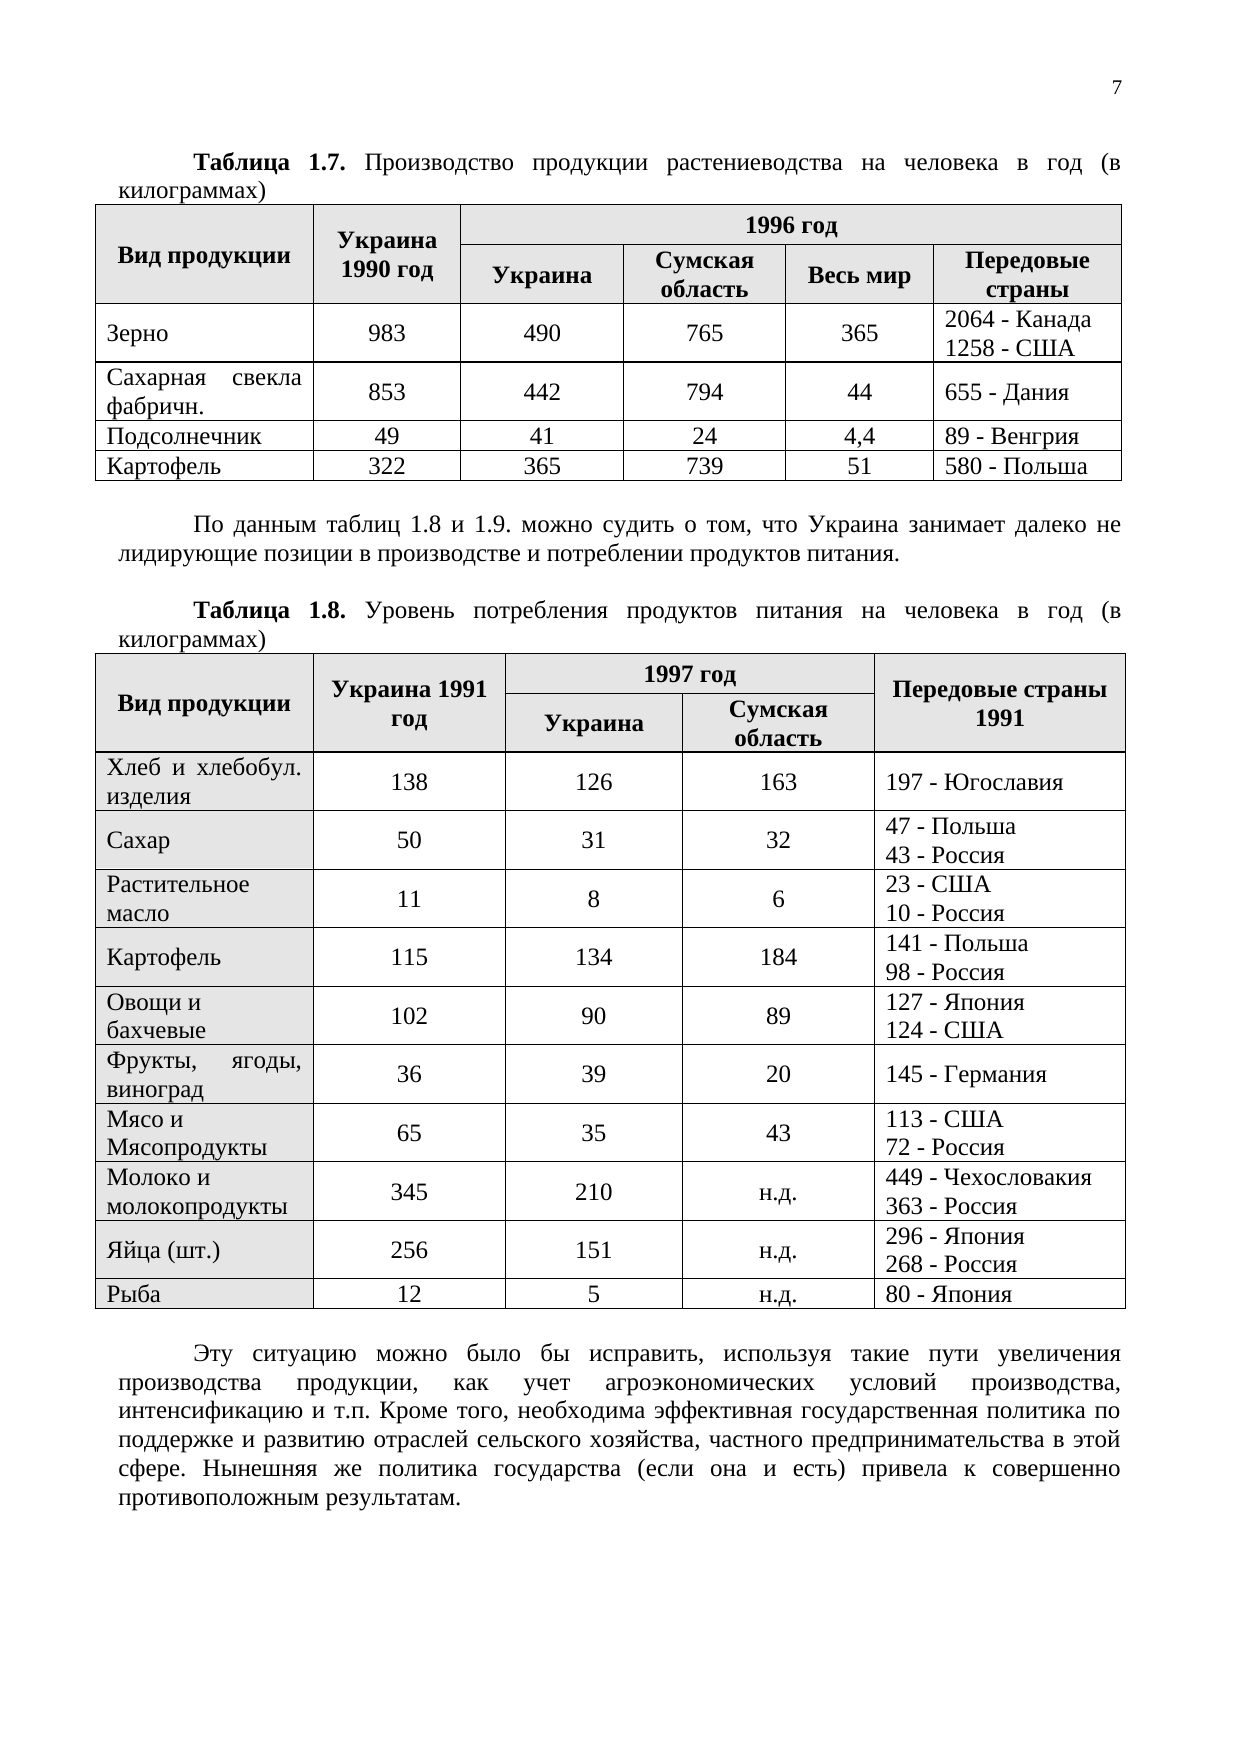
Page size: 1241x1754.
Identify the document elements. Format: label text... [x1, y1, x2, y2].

table_cell Весь мир [786, 245, 933, 303]
table_cell 51 [786, 451, 933, 479]
table_cell 197 - Югославия [875, 753, 1125, 810]
table_cell 43 [683, 1104, 874, 1161]
table_cell Хлеб и хлебобул. изделия [96, 753, 313, 810]
table_cell 39 [506, 1045, 682, 1103]
table_cell 794 [624, 363, 785, 420]
table_cell Картофель [96, 451, 313, 479]
table_cell 296 - Япония 268 - Россия [875, 1221, 1125, 1278]
table_cell 490 [461, 304, 623, 361]
table_cell 141 - Польша 98 - Россия [875, 928, 1125, 986]
table_cell 6 [683, 870, 874, 927]
table_cell Передовые страны [934, 245, 1121, 303]
table_header Украина 1991 год [314, 654, 505, 751]
table_cell Растительное масло [96, 870, 313, 927]
table_header 1996 год [461, 205, 1121, 244]
table_cell 655 - Дания [934, 363, 1121, 420]
table_header Украина 1990 год [314, 205, 460, 303]
table_cell Украина [506, 694, 682, 751]
table_cell 32 [683, 811, 874, 868]
table_cell 765 [624, 304, 785, 361]
table_cell 47 - Польша 43 - Россия [875, 811, 1125, 868]
table_cell 23 - США 10 - Россия [875, 870, 1125, 927]
table_cell 115 [314, 928, 505, 986]
table_cell 739 [624, 451, 785, 479]
table_cell 41 [461, 421, 623, 450]
table_cell 138 [314, 753, 505, 810]
table_cell Яйца (шт.) [96, 1221, 313, 1278]
table_cell 102 [314, 987, 505, 1044]
table_cell Фрукты, ягоды, виноград [96, 1045, 313, 1103]
table_cell Сахар [96, 811, 313, 868]
table_cell 5 [506, 1279, 682, 1308]
table_cell 151 [506, 1221, 682, 1278]
table_cell 322 [314, 451, 460, 479]
table_cell Молоко и молокопродукты [96, 1162, 313, 1220]
table_cell 31 [506, 811, 682, 868]
table_cell н.д. [683, 1221, 874, 1278]
table_cell 442 [461, 363, 623, 420]
table_cell 20 [683, 1045, 874, 1103]
table_cell 44 [786, 363, 933, 420]
table_cell н.д. [683, 1279, 874, 1308]
table_cell Украина [461, 245, 623, 303]
table_cell 49 [314, 421, 460, 450]
table_cell Сумская область [683, 694, 874, 751]
table_cell 113 - США 72 - Россия [875, 1104, 1125, 1161]
text Таблица 1.7. Производство продукции растениеводства на человека в год (в килограммах) [118, 147, 1122, 204]
table_cell 80 - Япония [875, 1279, 1125, 1308]
table_cell Овощи и бахчевые [96, 987, 313, 1044]
table_cell Картофель [96, 928, 313, 986]
table_cell 449 - Чехословакия 363 - Россия [875, 1162, 1125, 1220]
table_cell 853 [314, 363, 460, 420]
table_cell Сумская область [624, 245, 785, 303]
table_cell Зерно [96, 304, 313, 361]
table_cell Подсолнечник [96, 421, 313, 450]
table_cell Рыба [96, 1279, 313, 1308]
table_cell 210 [506, 1162, 682, 1220]
table_cell 65 [314, 1104, 505, 1161]
table_cell 580 - Польша [934, 451, 1121, 479]
table_cell 8 [506, 870, 682, 927]
table_cell Мясо и Мясопродукты [96, 1104, 313, 1161]
table_cell 145 - Германия [875, 1045, 1125, 1103]
table_cell 36 [314, 1045, 505, 1103]
table_header 1997 год [506, 654, 874, 693]
table_cell 89 [683, 987, 874, 1044]
table_cell 127 - Япония 124 - США [875, 987, 1125, 1044]
table_cell 184 [683, 928, 874, 986]
table_cell 90 [506, 987, 682, 1044]
table_cell 12 [314, 1279, 505, 1308]
table_cell 983 [314, 304, 460, 361]
table_cell н.д. [683, 1162, 874, 1220]
table_cell 4,4 [786, 421, 933, 450]
table_header Передовые страны 1991 [875, 654, 1125, 751]
text По данным таблиц 1.8 и 1.9. можно судить о том, что Украина занимает далеко не лидирующие позиции в производстве и потреблении продуктов питания. [118, 509, 1122, 567]
table_cell 256 [314, 1221, 505, 1278]
table_cell 134 [506, 928, 682, 986]
text Таблица 1.8. Уровень потребления продуктов питания на человека в год (в килограммах) [118, 596, 1122, 653]
table_cell 345 [314, 1162, 505, 1220]
table_header Вид продукции [96, 654, 313, 751]
table_cell 163 [683, 753, 874, 810]
table_cell 365 [461, 451, 623, 479]
table_cell 89 - Венгрия [934, 421, 1121, 450]
table_cell 126 [506, 753, 682, 810]
table_cell 50 [314, 811, 505, 868]
table_cell 11 [314, 870, 505, 927]
table_cell 2064 - Канада 1258 - США [934, 304, 1121, 361]
table_cell Сахарная свекла фабричн. [96, 363, 313, 420]
table_cell 24 [624, 421, 785, 450]
text Эту ситуацию можно было бы исправить, используя такие пути увеличения производства продукции, как учет агроэкономических условий производства, интенсификацию и т.п. Кроме того, необходима эффективная государственная политика по поддержке и развитию отраслей сельского хозяйства, частного предпринимательства в этой сфере. Нынешняя же политика государства (если она и есть) привела к совершенно противоположным результатам. [118, 1338, 1122, 1510]
table_header Вид продукции [96, 205, 313, 303]
table_cell 365 [786, 304, 933, 361]
table_cell 35 [506, 1104, 682, 1161]
